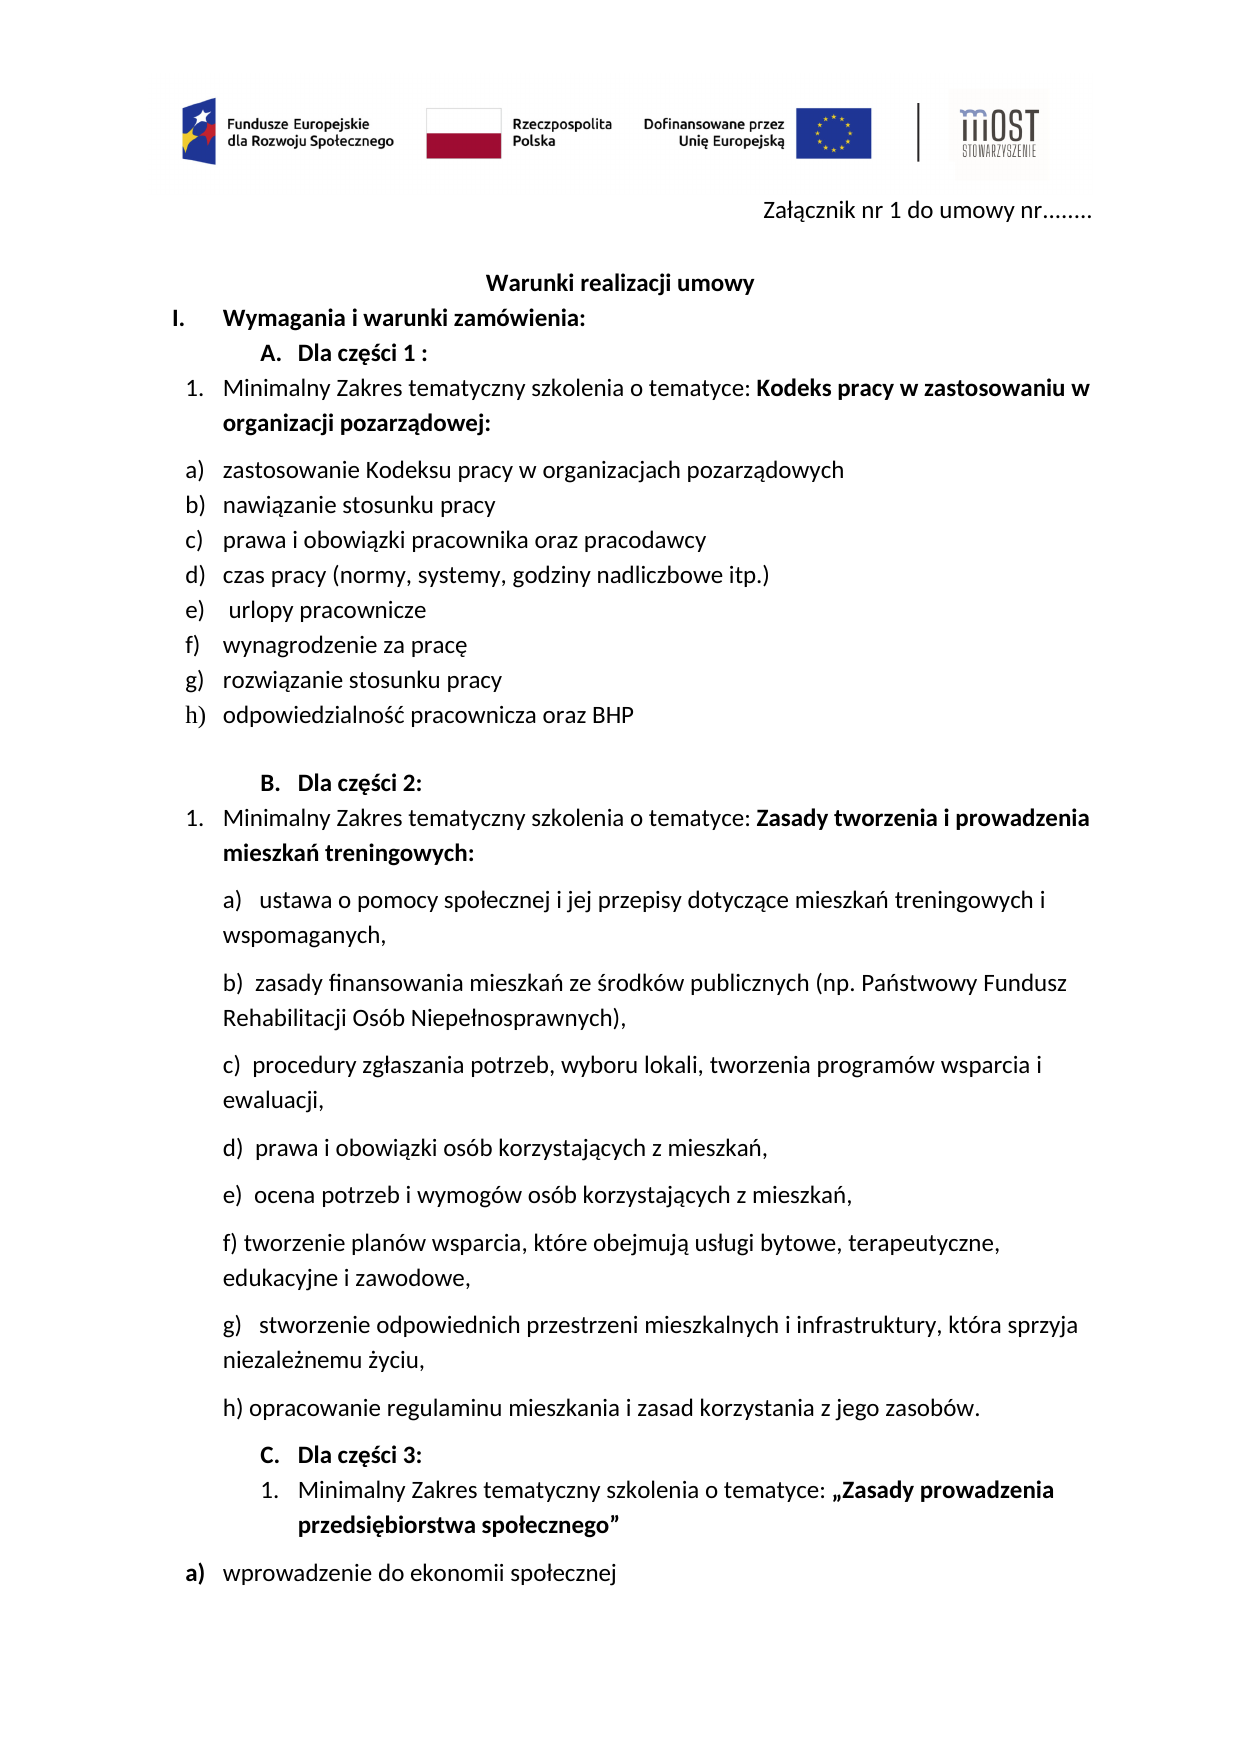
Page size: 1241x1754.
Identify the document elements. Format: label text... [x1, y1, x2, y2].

list Minimalny Zakres tematyczny szkolenia o tematyce: „Zasady prowadzenia przedsiębiorstwa społecznego” [260, 1474, 1093, 1540]
list czas pracy (normy, systemy, godziny nadliczbowe itp.) [185, 559, 1093, 590]
list rozwiązanie stosunku pracy [185, 664, 1093, 695]
list nawiązanie stosunku pracy [185, 489, 1093, 520]
list odpowiedzialność pracownicza oraz BHP [185, 699, 1093, 763]
picture [147, 73, 1093, 195]
list wynagrodzenie za pracę [185, 629, 1093, 660]
text b) zasady finansowania mieszkań ze środków publicznych (np. Państwowy Fundusz Rehabilitacji Osób Niepełnosprawnych), [223, 967, 1093, 1033]
list Wymagania i warunki zamówienia: [185, 302, 1093, 332]
text Załącznik nr 1 do umowy nr........ [148, 195, 1093, 225]
text Warunki realizacji umowy [148, 267, 1093, 297]
text a) ustawa o pomocy społecznej i jej przepisy dotyczące mieszkań treningowych i wspomaganych, [223, 884, 1093, 950]
list urlopy pracownicze [185, 594, 1093, 625]
list zastosowanie Kodeksu pracy w organizacjach pozarządowych [185, 454, 1093, 485]
text g) stworzenie odpowiednich przestrzeni mieszkalnych i infrastruktury, która sprzyja niezależnemu życiu, [223, 1309, 1093, 1375]
list prawa i obowiązki pracownika oraz pracodawcy [185, 524, 1093, 555]
list Minimalny Zakres tematyczny szkolenia o tematyce: Kodeks pracy w zastosowaniu w organizacji pozarządowej: [185, 372, 1093, 437]
text d) prawa i obowiązki osób korzystających z mieszkań, [223, 1132, 1093, 1163]
list Dla części 3: [260, 1439, 1093, 1470]
list Dla części 1 : [260, 337, 1093, 367]
list Dla części 2: [260, 767, 1093, 798]
text c) procedury zgłaszania potrzeb, wyboru lokali, tworzenia programów wsparcia i ewaluacji, [223, 1049, 1093, 1115]
list Minimalny Zakres tematyczny szkolenia o tematyce: Zasady tworzenia i prowadzenia mieszkań treningowych: [185, 802, 1093, 868]
text a) wprowadzenie do ekonomii społecznej [185, 1557, 1093, 1588]
text e) ocena potrzeb i wymogów osób korzystających z mieszkań, [223, 1179, 1093, 1210]
text h) opracowanie regulaminu mieszkania i zasad korzystania z jego zasobów. [223, 1392, 1093, 1423]
text f) tworzenie planów wsparcia, które obejmują usługi bytowe, terapeutyczne, edukacyjne i zawodowe, [223, 1227, 1093, 1293]
